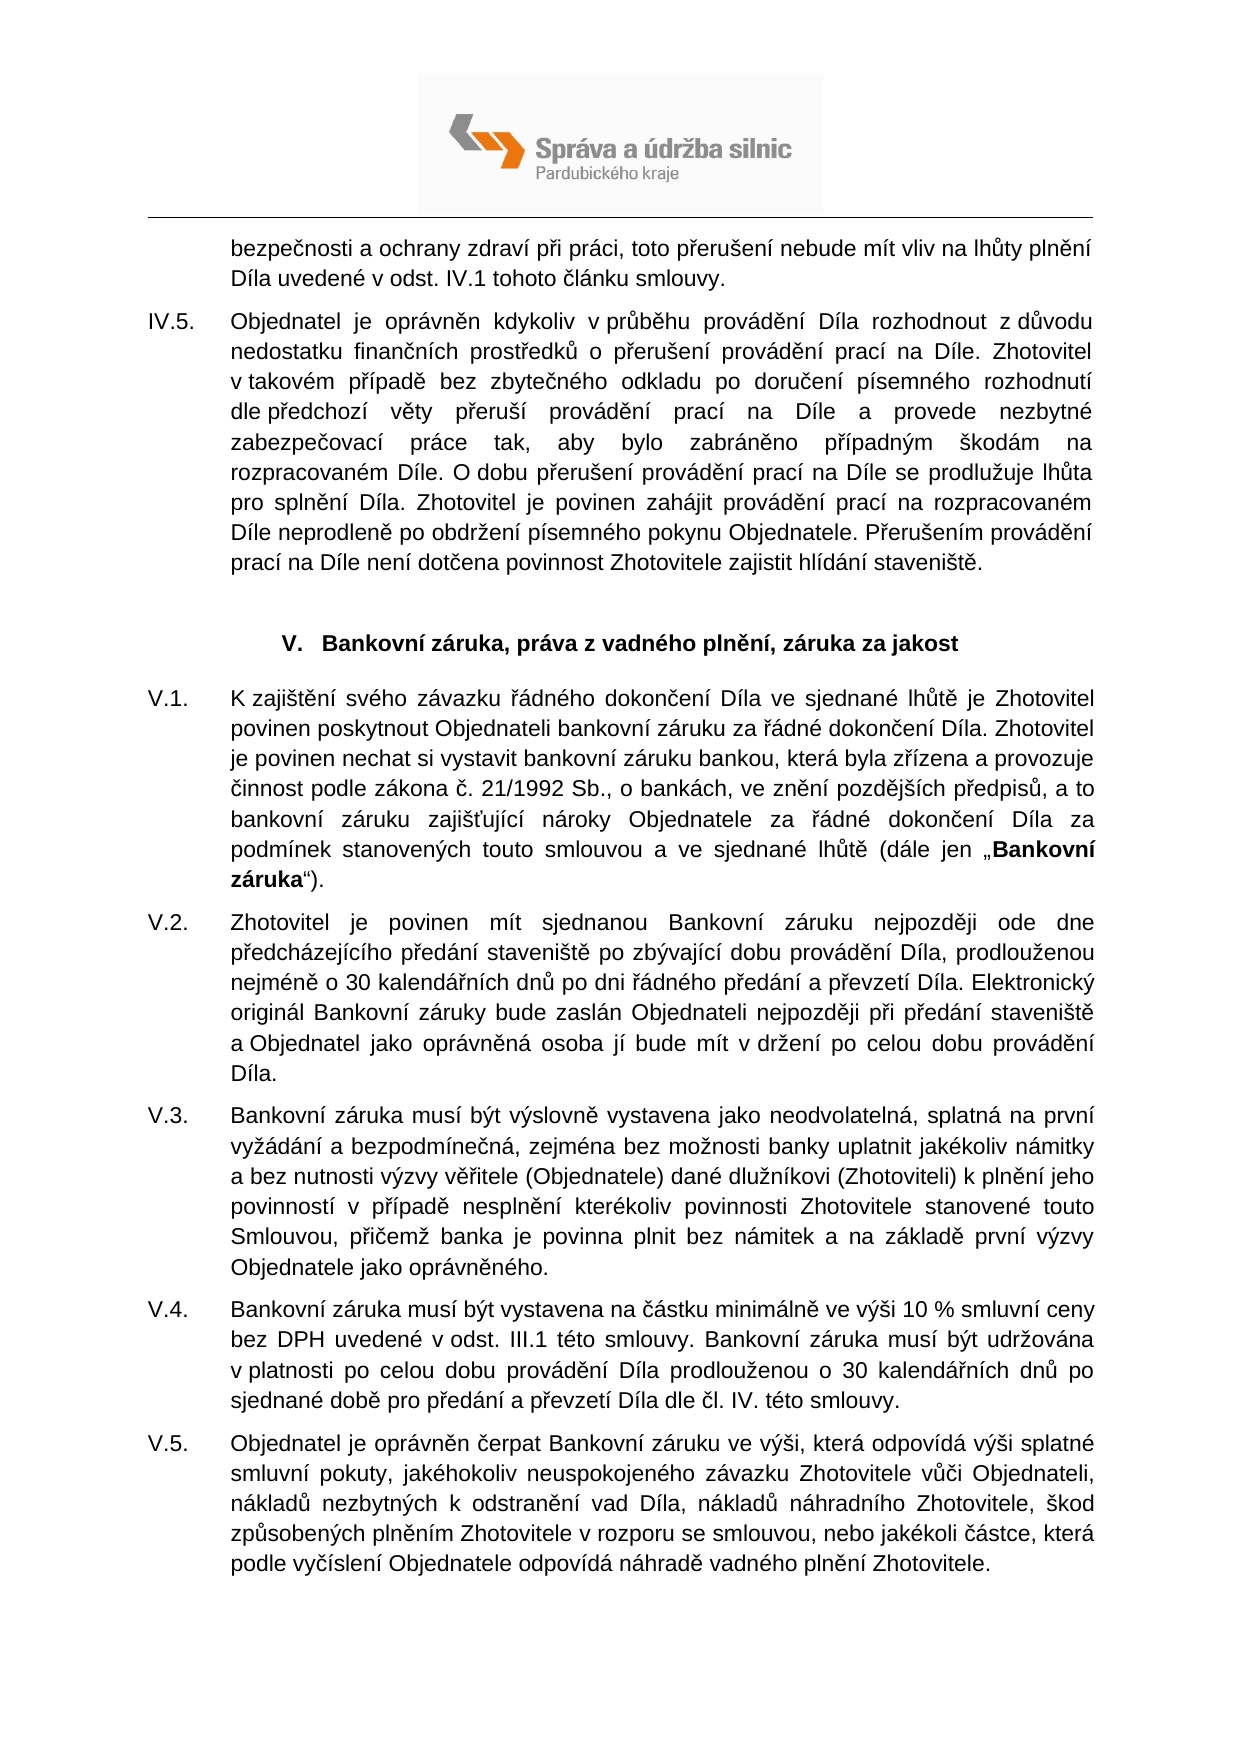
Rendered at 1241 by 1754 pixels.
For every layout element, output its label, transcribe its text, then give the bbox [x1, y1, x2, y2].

list Zhotovitel je povinen mít sjednanou Bankovní záruku nejpozději ode dne předcházejícího předání staveniště po zbývající dobu provádění Díla, prodlouženou nejméně o 30 kalendářních dnů po dni řádného předání a převzetí Díla. Elektronický originál Bankovní záruky bude zaslán Objednateli nejpozději při předání staveniště a Objednatel jako oprávněná osoba jí bude mít v držení po celou dobu provádění Díla. [148, 909, 1095, 1086]
list Objednatel je oprávněn kdykoliv v průběhu provádění Díla rozhodnout z důvodu nedostatku finančních prostředků o přerušení provádění prací na Díle. Zhotovitel v takovém případě bez zbytečného odkladu po doručení písemného rozhodnutí dle předchozí věty přeruší provádění prací na Díle a provede nezbytné zabezpečovací práce tak, aby bylo zabráněno případným škodám na rozpracovaném Díle. O dobu přerušení provádění prací na Díle se prodlužuje lhůta pro splnění Díla. Zhotovitel je povinen zahájit provádění prací na rozpracovaném Díle neprodleně po obdržení písemného pokynu Objednatele. Přerušením provádění prací na Díle není dotčena povinnost Zhotovitele zajistit hlídání staveniště. [148, 308, 1093, 576]
list Bankovní záruka musí být výslovně vystavena jako neodvolatelná, splatná na první vyžádání a bezpodmínečná, zejména bez možnosti banky uplatnit jakékoliv námitky a bez nutnosti výzvy věřitele (Objednatele) dané dlužníkovi (Zhotoviteli) k plnění jeho povinností v případě nesplnění kterékoliv povinnosti Zhotovitele stanovené touto Smlouvou, přičemž banka je povinna plnit bez námitek a na základě první výzvy Objednatele jako oprávněného. [148, 1102, 1095, 1280]
list Bankovní záruka musí být vystavena na částku minimálně ve výši 10 % smluvní ceny bez DPH uvedené v odst. III.1 této smlouvy. Bankovní záruka musí být udržována v platnosti po celou dobu provádění Díla prodlouženou o 30 kalendářních dnů po sjednané době pro předání a převzetí Díla dle čl. IV. této smlouvy. [148, 1296, 1095, 1413]
picture [417, 73, 824, 215]
list Objednatel je oprávněn čerpat Bankovní záruku ve výši, která odpovídá výši splatné smluvní pokuty, jakéhokoliv neuspokojeného závazku Zhotovitele vůči Objednateli, nákladů nezbytných k odstranění vad Díla, nákladů náhradního Zhotovitele, škod způsobených plněním Zhotovitele v rozporu se smlouvou, nebo jakékoli částce, která podle vyčíslení Objednatele odpovídá náhradě vadného plnění Zhotovitele. [148, 1429, 1095, 1577]
list K zajištění svého závazku řádného dokončení Díla ve sjednané lhůtě je Zhotovitel povinen poskytnout Objednateli bankovní záruku za řádné dokončení Díla. Zhotovitel je povinen nechat si vystavit bankovní záruku bankou, která byla zřízena a provozuje činnost podle zákona č. 21/1992 Sb., o bankách, ve znění pozdějších předpisů, a to bankovní záruku zajišťující nároky Objednatele za řádné dokončení Díla za podmínek stanovených touto smlouvou a ve sjednané lhůtě (dále jen „Bankovní záruka“). [148, 685, 1095, 892]
list Bankovní záruka, práva z vadného plnění, záruka za jakost [166, 629, 1095, 656]
